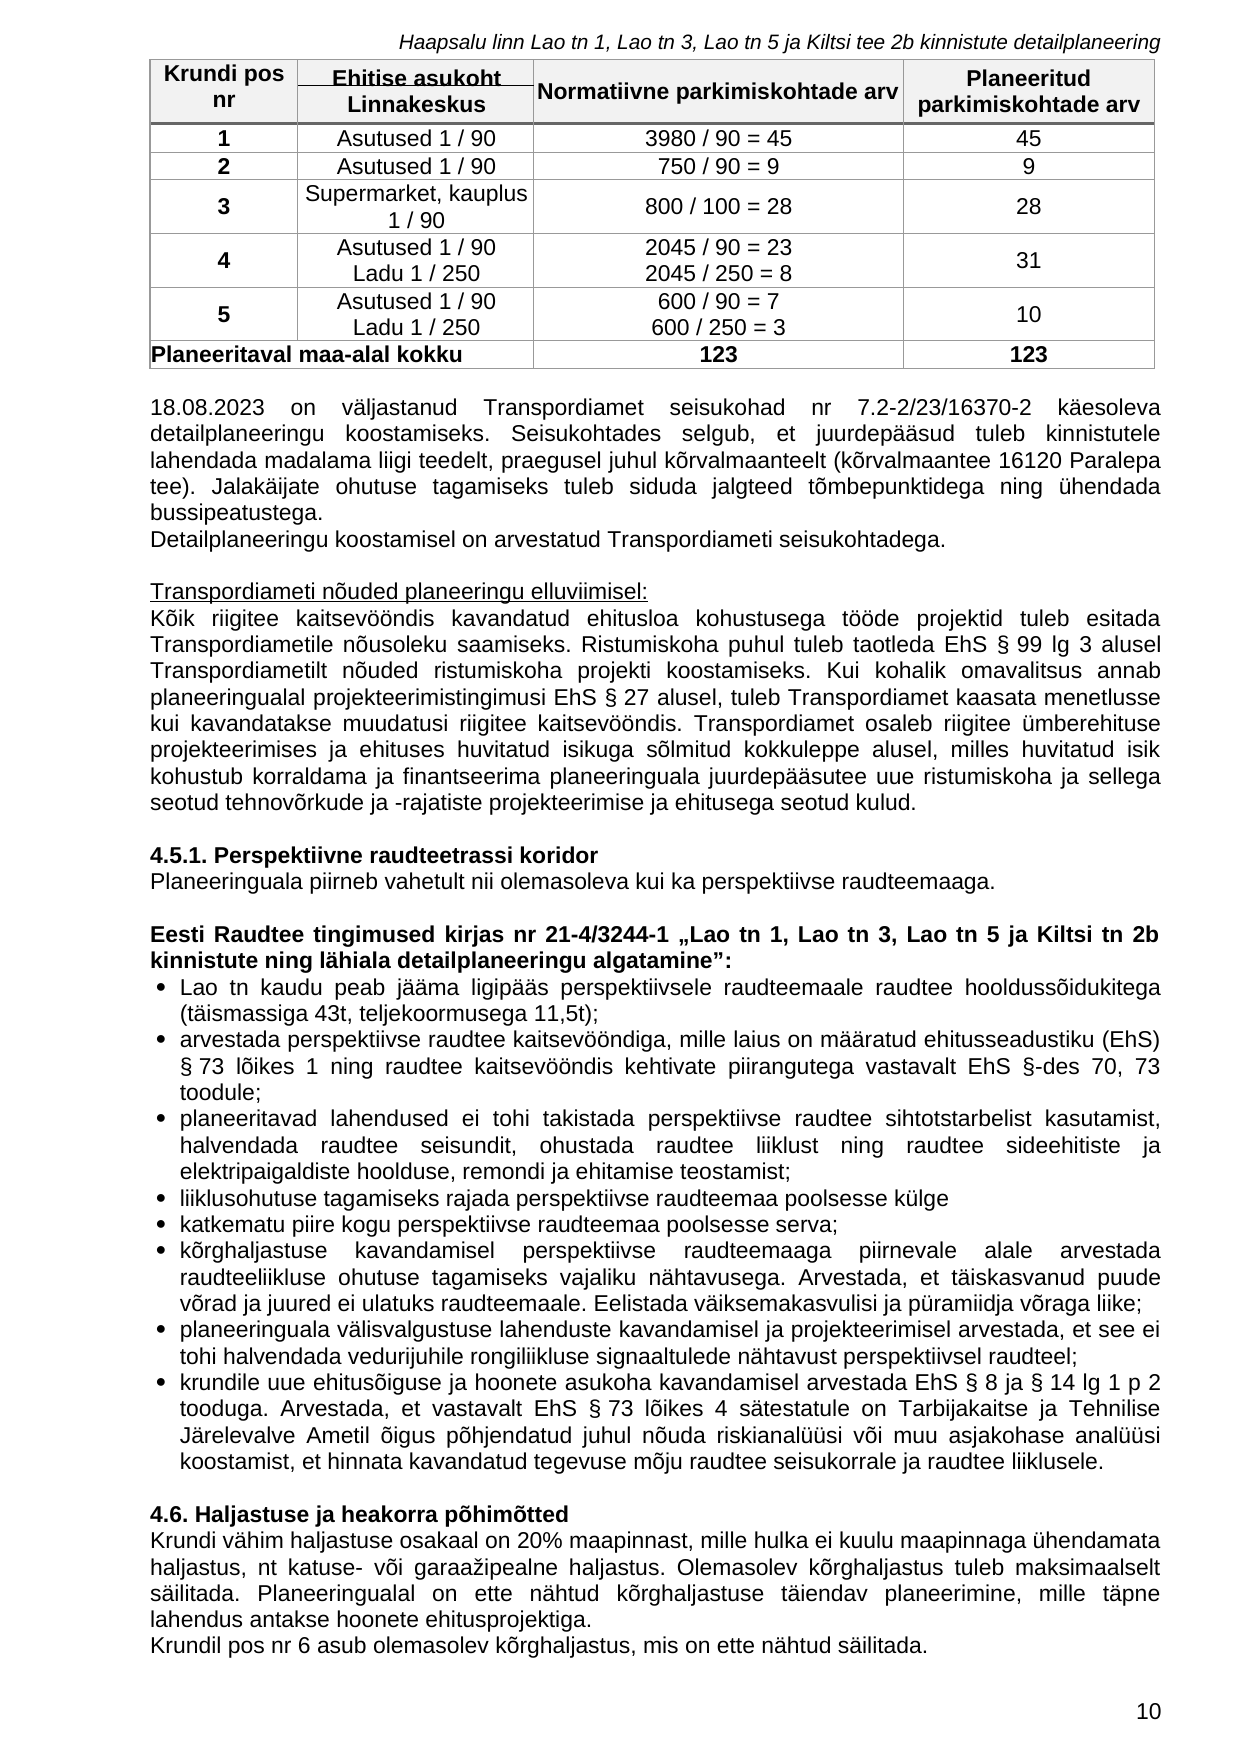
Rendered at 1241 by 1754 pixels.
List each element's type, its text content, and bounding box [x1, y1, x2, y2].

text 18.08.2023 on väljastanud Transpordiamet seisukohad nr 7.2-2/23/16370-2 käesoleva detailplaneeringu koostamiseks. Seisukohtades selgub, et juurdepääsud tuleb kinnistutele lahendada madalama liigi teedelt, praegusel juhul kõrvalmaanteelt (kõrvalmaantee 16120 Paralepa tee). Jalakäijate ohutuse tagamiseks tuleb siduda jalgteed tõmbepunktidega ning ühendada bussipeatustega. Detailplaneeringu koostamisel on arvestatud Transpordiameti seisukohtadega. [150, 394, 1161, 552]
text Transpordiameti nõuded planeeringu elluviimisel: [150, 578, 1161, 605]
table_cell Asutused 1 / 90 [298, 153, 533, 179]
subtitle Perspektiivne raudteetrassi koridor [150, 842, 1161, 868]
table_cell 2 [151, 153, 297, 179]
table_cell 123 [904, 341, 1154, 368]
table_header Ehitise asukoht Linnakeskus [298, 60, 533, 85]
table_header Normatiivne parkimiskohtade arv [534, 60, 903, 122]
table_cell Asutused 1 / 90 [298, 125, 533, 152]
table_cell Asutused 1 / 90 Ladu 1 / 250 [298, 234, 533, 287]
table_cell 3 [151, 180, 297, 233]
table_cell 9 [904, 153, 1154, 179]
table_cell 28 [904, 180, 1154, 233]
list arvestada perspektiivse raudtee kaitsevööndiga, mille laius on määratud ehitusseadustiku (EhS) § 73 lõikes 1 ning raudtee kaitsevööndis kehtivate piirangutega vastavalt EhS §-des 70, 73 toodule; [157, 1026, 1161, 1105]
table_cell Asutused 1 / 90 Ladu 1 / 250 [298, 288, 533, 340]
table_cell 600 / 90 = 7 600 / 250 = 3 [534, 288, 903, 340]
text Kõik riigitee kaitsevööndis kavandatud ehitusloa kohustusega tööde projektid tuleb esitada Transpordiametile nõusoleku saamiseks. Ristumiskoha puhul tuleb taotleda EhS § 99 lg 3 alusel Transpordiametilt nõuded ristumiskoha projekti koostamiseks. Kui kohalik omavalitsus annab planeeringualal projekteerimistingimusi EhS § 27 alusel, tuleb Transpordiamet kaasata menetlusse kui kavandatakse muudatusi riigitee kaitsevööndis. Transpordiamet osaleb riigitee ümberehituse projekteerimises ja ehituses huvitatud isikuga sõlmitud kokkuleppe alusel, milles huvitatud isik kohustub korraldama ja finantseerima planeeringuala juurdepääsutee uue ristumiskoha ja sellega seotud tehnovõrkude ja -rajatiste projekteerimise ja ehitusega seotud kulud. [150, 605, 1161, 816]
list katkematu piire kogu perspektiivse raudteemaa poolsesse serva; [157, 1211, 1161, 1237]
table_cell 800 / 100 = 28 [534, 180, 903, 233]
table_header Krundi pos nr [151, 60, 297, 122]
text Planeeringuala piirneb vahetult nii olemasoleva kui ka perspektiivse raudteemaaga. [150, 868, 1161, 894]
table_cell 45 [904, 125, 1154, 152]
list liiklusohutuse tagamiseks rajada perspektiivse raudteemaa poolsesse külge [157, 1184, 1161, 1211]
table_header Ehitise asukoht Linnakeskus [298, 86, 533, 122]
table_cell 31 [904, 234, 1154, 287]
table_header Planeeritud parkimiskohtade arv [904, 60, 1154, 122]
subtitle Haljastuse ja heakorra põhimõtted [150, 1501, 1161, 1527]
table_cell 1 [151, 125, 297, 152]
table_cell Planeeritaval maa-alal kokku [151, 341, 533, 368]
table_cell 3980 / 90 = 45 [534, 125, 903, 152]
list kõrghaljastuse kavandamisel perspektiivse raudteemaaga piirnevale alale arvestada raudteeliikluse ohutuse tagamiseks vajaliku nähtavusega. Arvestada, et täiskasvanud puude võrad ja juured ei ulatuks raudteemaale. Eelistada väiksemakasvulisi ja püramiidja võraga liike; [157, 1237, 1161, 1316]
list planeeringuala välisvalgustuse lahenduste kavandamisel ja projekteerimisel arvestada, et see ei tohi halvendada vedurijuhile rongiliikluse signaaltulede nähtavust perspektiivsel raudteel; [157, 1316, 1161, 1369]
table_cell 2045 / 90 = 23 2045 / 250 = 8 [534, 234, 903, 287]
table_cell 5 [151, 288, 297, 340]
text Eesti Raudtee tingimused kirjas nr 21-4/3244-1 „Lao tn 1, Lao tn 3, Lao tn 5 ja Kiltsi tn 2b kinnistute ning lähiala detailplaneeringu algatamine”: [150, 921, 1161, 974]
list Lao tn kaudu peab jääma ligipääs perspektiivsele raudteemaale raudtee hooldussõidukitega (täismassiga 43t, teljekoormusega 11,5t); [157, 974, 1161, 1026]
table_cell 4 [151, 234, 297, 287]
text Krundi vähim haljastuse osakaal on 20% maapinnast, mille hulka ei kuulu maapinnaga ühendamata haljastus, nt katuse- või garaažipealne haljastus. Olemasolev kõrghaljastus tuleb maksimaalselt säilitada. Planeeringualal on ette nähtud kõrghaljastuse täiendav planeerimine, mille täpne lahendus antakse hoonete ehitusprojektiga. [150, 1527, 1161, 1632]
text Krundil pos nr 6 asub olemasolev kõrghaljastus, mis on ette nähtud säilitada. [150, 1632, 1161, 1659]
table_cell Supermarket, kauplus 1 / 90 [298, 180, 533, 233]
list planeeritavad lahendused ei tohi takistada perspektiivse raudtee sihtotstarbelist kasutamist, halvendada raudtee seisundit, ohustada raudtee liiklust ning raudtee sideehitiste ja elektripaigaldiste hoolduse, remondi ja ehitamise teostamist; [157, 1105, 1161, 1184]
table_cell 750 / 90 = 9 [534, 153, 903, 179]
table_cell 10 [904, 288, 1154, 340]
list krundile uue ehitusõiguse ja hoonete asukoha kavandamisel arvestada EhS § 8 ja § 14 lg 1 p 2 tooduga. Arvestada, et vastavalt EhS § 73 lõikes 4 sätestatule on Tarbijakaitse ja Tehnilise Järelevalve Ametil õigus põhjendatud juhul nõuda riskianalüüsi või muu asjakohase analüüsi koostamist, et hinnata kavandatud tegevuse mõju raudtee seisukorrale ja raudtee liiklusele. [157, 1369, 1161, 1474]
table_cell 123 [534, 341, 903, 368]
